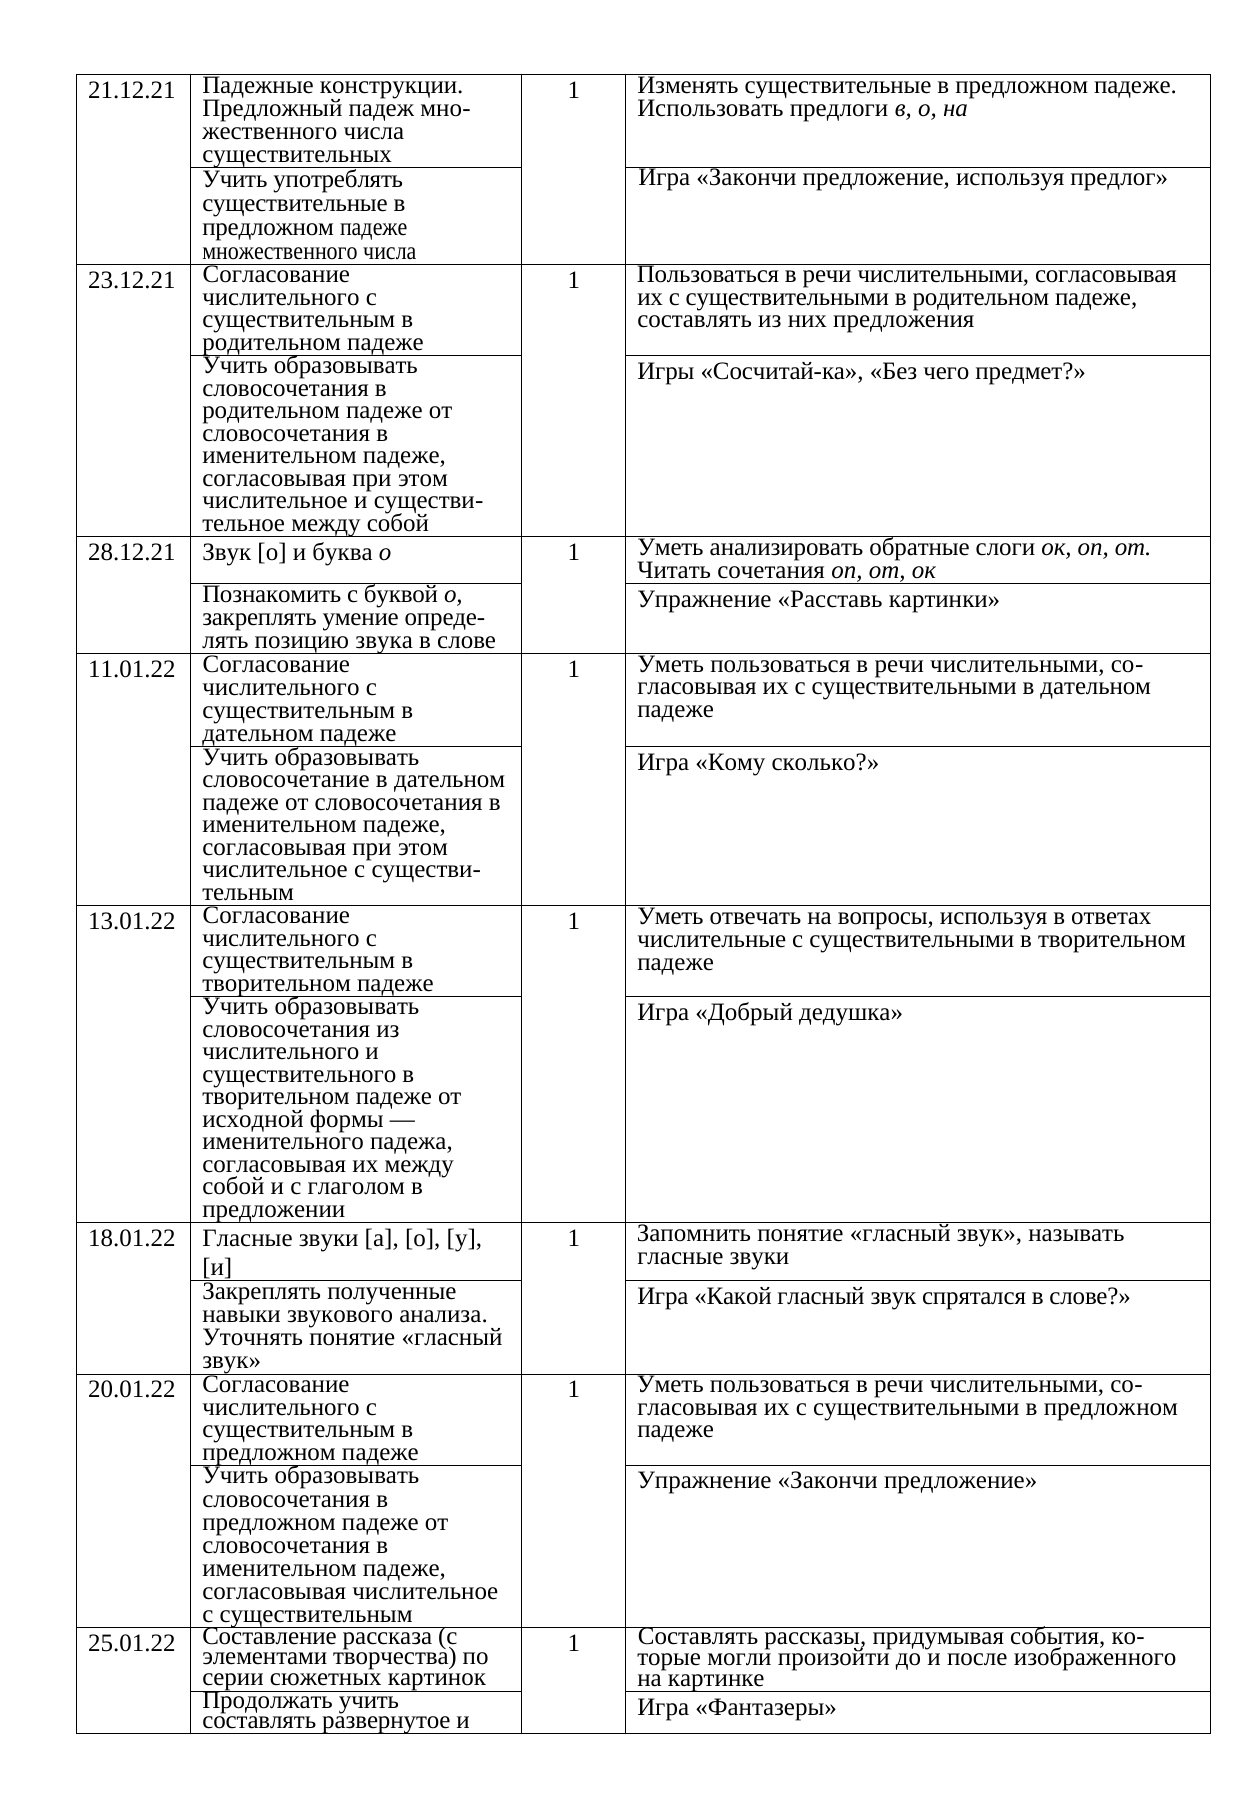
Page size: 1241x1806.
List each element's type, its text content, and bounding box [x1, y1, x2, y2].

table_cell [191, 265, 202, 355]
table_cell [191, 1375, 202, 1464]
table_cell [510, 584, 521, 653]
table_cell 1 [522, 654, 625, 905]
table_cell Игра «Добрый дедушка» [626, 997, 1210, 1222]
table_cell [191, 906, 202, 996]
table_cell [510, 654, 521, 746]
table_cell 11.01.22 [77, 654, 190, 905]
table_cell Уметь пользоваться в речи числительными, согласовывая их с существительными в дательном падеже [626, 654, 1210, 746]
table_cell 18.01.22 [77, 1223, 190, 1373]
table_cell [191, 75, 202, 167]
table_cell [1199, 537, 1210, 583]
table_cell 1 [522, 1375, 625, 1627]
table_cell Игра «Фантазеры» [626, 1692, 1210, 1733]
table_cell 1 [522, 265, 625, 536]
table_cell 1 [522, 75, 625, 264]
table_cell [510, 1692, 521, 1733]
table_cell 1 [522, 1223, 625, 1373]
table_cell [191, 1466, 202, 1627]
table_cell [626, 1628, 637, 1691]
table_cell Игра «Закончи предложение, используя предлог» [626, 168, 1210, 264]
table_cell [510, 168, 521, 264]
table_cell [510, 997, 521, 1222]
table_cell Запомнить понятие «гласный звук», называть гласные звуки [626, 1223, 1210, 1280]
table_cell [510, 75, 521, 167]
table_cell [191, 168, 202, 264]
table_cell Игра «Кому сколько?» [626, 747, 1210, 905]
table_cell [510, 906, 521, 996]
table_cell 28.12.21 [77, 537, 190, 653]
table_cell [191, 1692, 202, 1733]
table_cell Составление рассказа (с элементами творчества) по серии сюжетных картинок [191, 1628, 521, 1691]
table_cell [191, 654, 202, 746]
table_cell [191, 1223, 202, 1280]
table_cell Уметь отвечать на вопросы, используя в ответах числительные с существительными в творительном падеже [626, 906, 1210, 996]
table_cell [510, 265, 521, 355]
table_cell Изменять существительные в предложном падеже. Использовать предлоги в, о, на [626, 75, 1210, 167]
table_cell 20.01.22 [77, 1375, 190, 1627]
table_cell 1 [522, 1628, 625, 1733]
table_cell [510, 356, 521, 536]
table_cell 21.12.21 [77, 75, 190, 264]
table_cell 13.01.22 [77, 906, 190, 1222]
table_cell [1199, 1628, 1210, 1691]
table_cell Игры «Сосчитай-ка», «Без чего предмет?» [626, 356, 1210, 536]
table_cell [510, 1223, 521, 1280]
table_cell Упражнение «Расставь картинки» [626, 584, 1210, 653]
table_cell 1 [522, 537, 625, 653]
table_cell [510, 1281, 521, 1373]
table_cell Пользоваться в речи числительными, согласовывая их с существительными в родительном падеже, составлять из них предложения [626, 265, 1210, 355]
table_cell Игра «Какой гласный звук спрятался в слове?» [626, 1281, 1210, 1373]
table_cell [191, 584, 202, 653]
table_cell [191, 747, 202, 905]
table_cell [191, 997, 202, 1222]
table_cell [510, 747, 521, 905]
table_cell 25.01.22 [77, 1628, 190, 1733]
table_cell 23.12.21 [77, 265, 190, 536]
table_cell 1 [522, 906, 625, 1222]
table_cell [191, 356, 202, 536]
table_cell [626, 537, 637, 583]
table_cell Уметь пользоваться в речи числительными, согласовывая их с существительными в предложном падеже [626, 1375, 1210, 1464]
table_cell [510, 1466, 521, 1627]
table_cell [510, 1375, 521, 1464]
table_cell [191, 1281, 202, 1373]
table_cell Упражнение «Закончи предложение» [626, 1466, 1210, 1627]
table_cell Звук [о] и буква о [191, 537, 521, 583]
